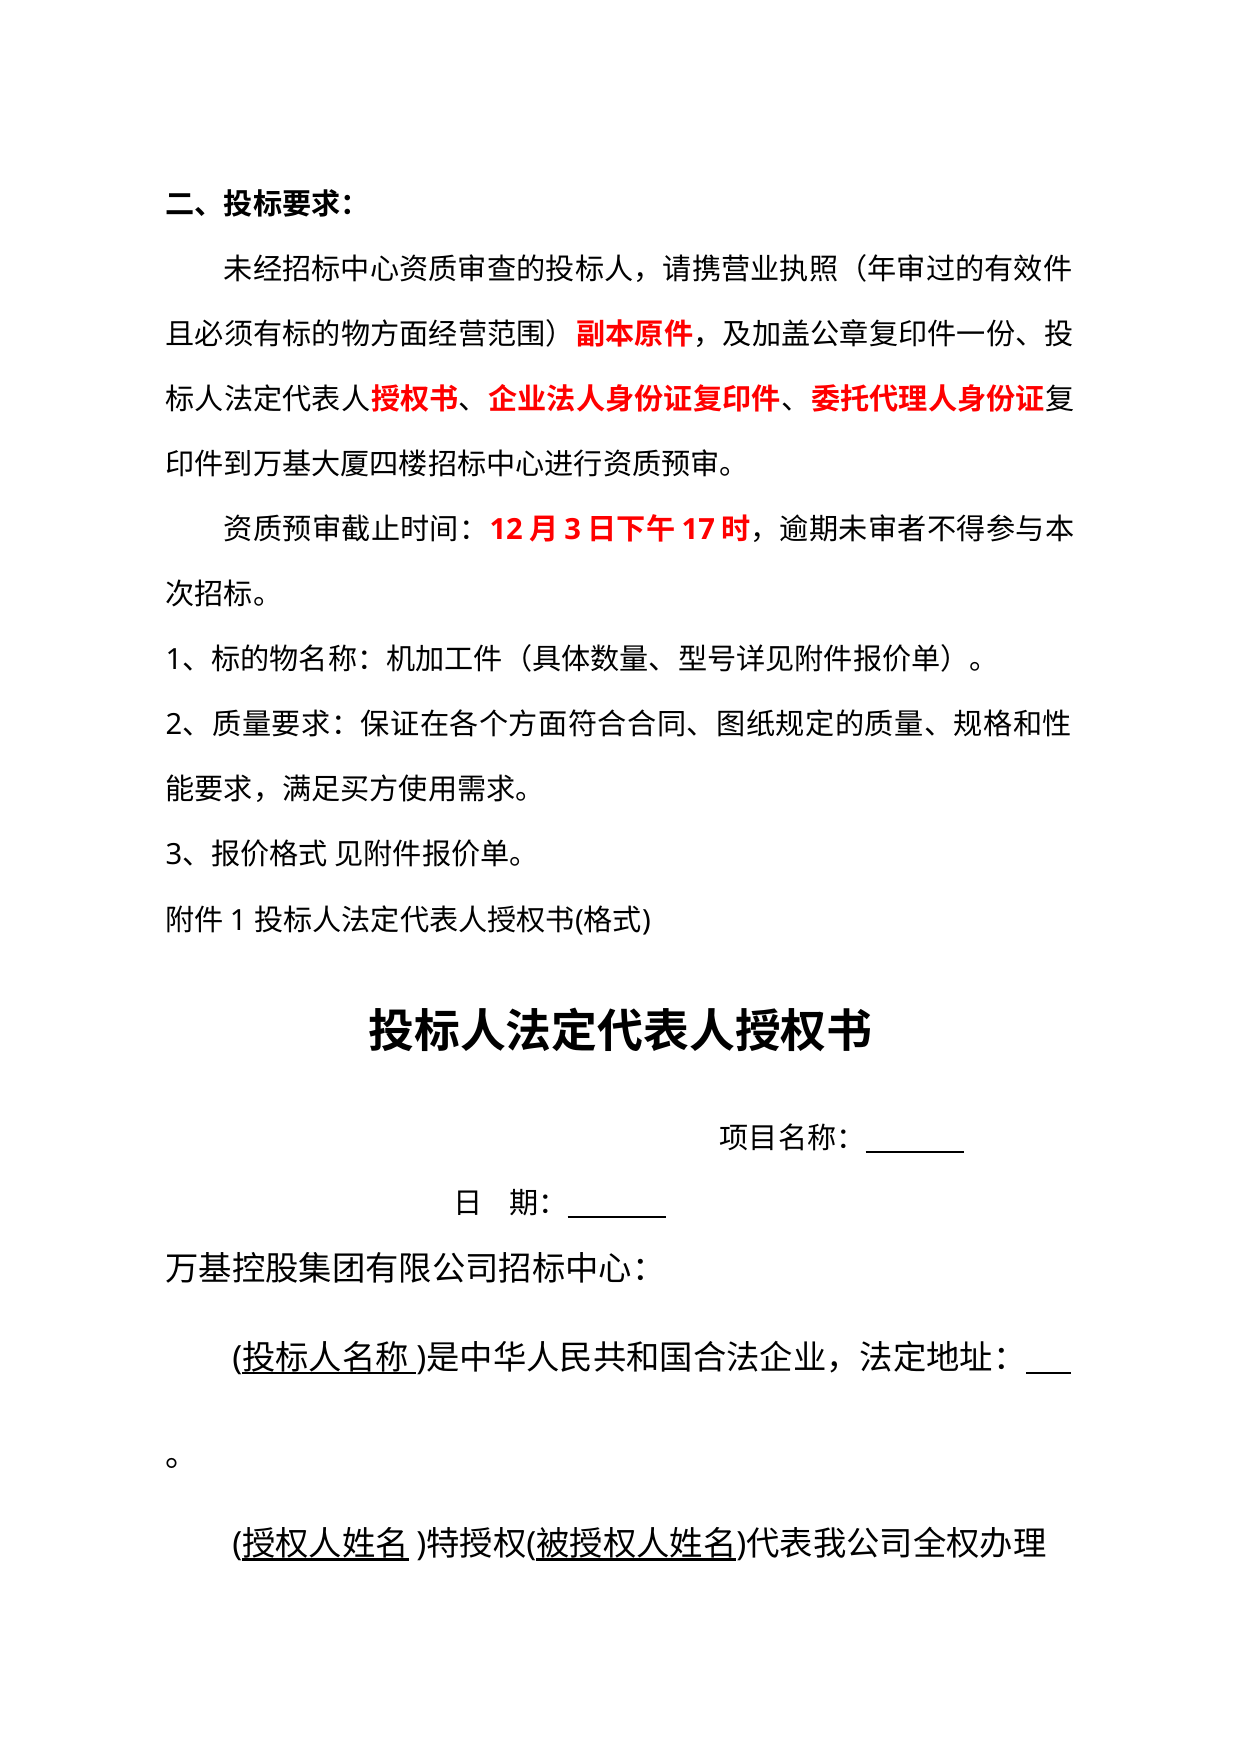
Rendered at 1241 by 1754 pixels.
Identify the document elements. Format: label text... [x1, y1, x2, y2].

text 项目名称： [165, 1103, 1075, 1168]
text (投标人名称 )是中华人民共和国合法企业，法定地址： 。 [165, 1322, 1075, 1485]
text 万基控股集团有限公司招标中心： [165, 1233, 1075, 1298]
title 投标人法定代表人授权书 [165, 1004, 1075, 1058]
text 3、报价格式 见附件报价单。 [165, 819, 1075, 884]
text 日 期： [165, 1168, 1075, 1233]
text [165, 1509, 1075, 1574]
text 未经招标中心资质审查的投标人，请携营业执照（年审过的有效件且必须有标的物方面经营范围）副本原件，及加盖公章复印件一份、投标人法定代表人授权书、企业法人身份证复印件、委托代理人身份证复印件到万基大厦四楼招标中心进行资质预审。 [165, 234, 1075, 494]
text 2、质量要求：保证在各个方面符合合同、图纸规定的质量、规格和性能要求，满足买方使用需求。 [165, 689, 1075, 819]
text 资质预审截止时间：12月3日下午17时，逾期未审者不得参与本次招标。 [165, 494, 1075, 624]
text 二、投标要求： [165, 169, 1075, 234]
title 附件1 投标人法定代表人授权书(格式) [165, 897, 1075, 939]
text 1、标的物名称：机加工件（具体数量、型号详见附件报价单）。 [165, 624, 1075, 689]
